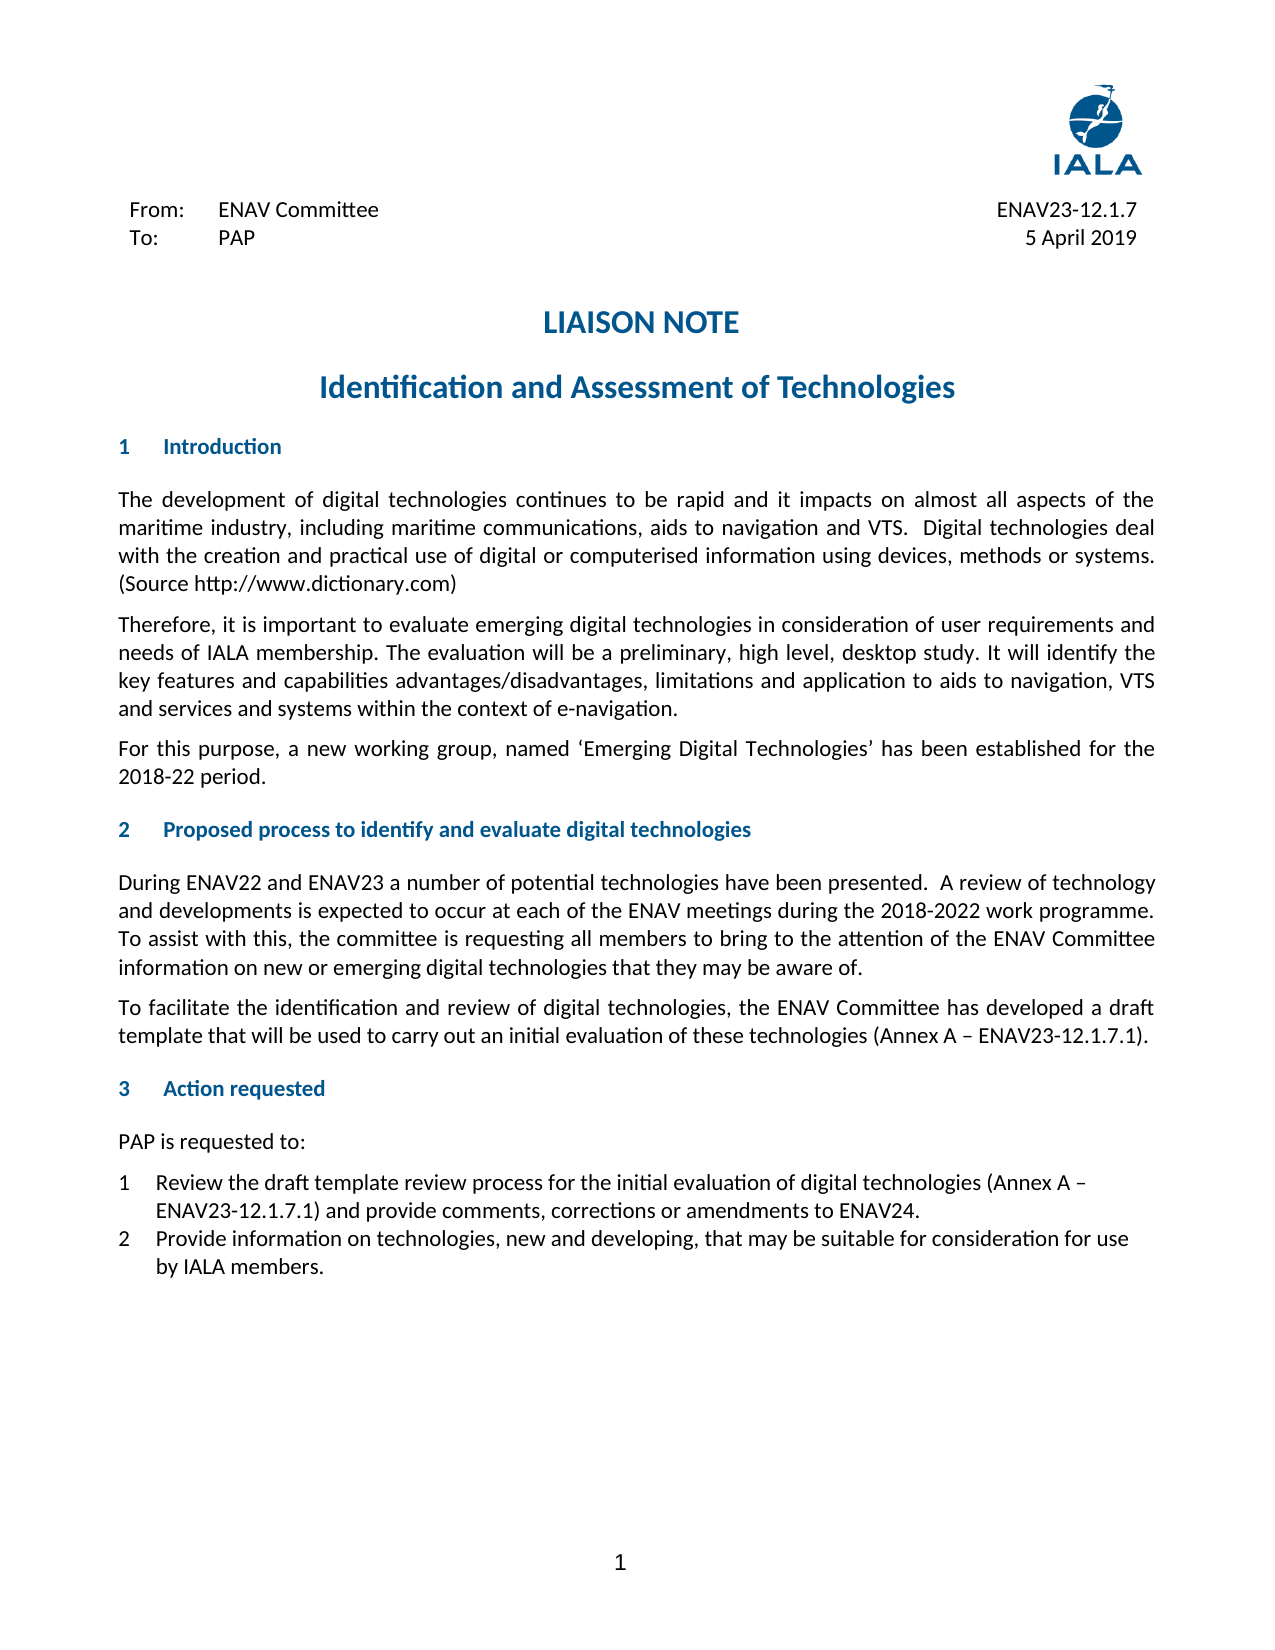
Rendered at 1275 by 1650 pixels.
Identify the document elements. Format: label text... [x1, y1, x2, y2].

text Therefore, it is important to evaluate emerging digital technologies in consideration of user requirements and needs of IALA membership. The evaluation will be a preliminary, high level, desktop study. It will identify the key features and capabilities advantages/disadvantages, limitations and application to aids to navigation, VTS and services and systems within the context of e-navigation. [118, 610, 1157, 722]
subtitle Proposed process to identify and evaluate digital technologies [118, 816, 1157, 843]
text During ENAV22 and ENAV23 a number of potential technologies have been presented. A review of technology and developments is expected to occur at each of the ENAV meetings during the 2018-2022 work programme. To assist with this, the committee is requesting all members to bring to the attention of the ENAV Committee information on new or emerging digital technologies that they may be aware of. [118, 868, 1157, 981]
picture [1034, 75, 1157, 195]
text PAP is requested to: [118, 1127, 1157, 1155]
table_header From: ENAV Committee [118, 195, 579, 223]
subtitle Introduction [118, 432, 1157, 460]
list Review the draft template review process for the initial evaluation of digital technologies (Annex A – ENAV23-12.1.7.1) and provide comments, corrections or amendments to ENAV24. [118, 1168, 1157, 1224]
subtitle Action requested [118, 1074, 1157, 1102]
text To facilitate the identification and review of digital technologies, the ENAV Committee has developed a draft template that will be used to carry out an initial evaluation of these technologies (Annex A – ENAV23-12.1.7.1). [118, 993, 1157, 1049]
text The development of digital technologies continues to be rapid and it impacts on almost all aspects of the maritime industry, including maritime communications, aids to navigation and VTS. Digital technologies deal with the creation and practical use of digital or computerised information using devices, methods or systems. (Source http://www.dictionary.com) [118, 485, 1157, 597]
title Identification and Assessment of Technologies [118, 367, 1157, 407]
table_cell 5 April 2019 [579, 223, 1148, 251]
table_header ENAV23-12.1.7 [579, 195, 1148, 223]
title LIAISON NOTE [118, 301, 1157, 342]
table_cell To: PAP [118, 223, 579, 251]
text For this purpose, a new working group, named ‘Emerging Digital Technologies’ has been established for the 2018-22 period. [118, 734, 1157, 791]
list Provide information on technologies, new and developing, that may be suitable for consideration for use by IALA members. [118, 1224, 1157, 1280]
